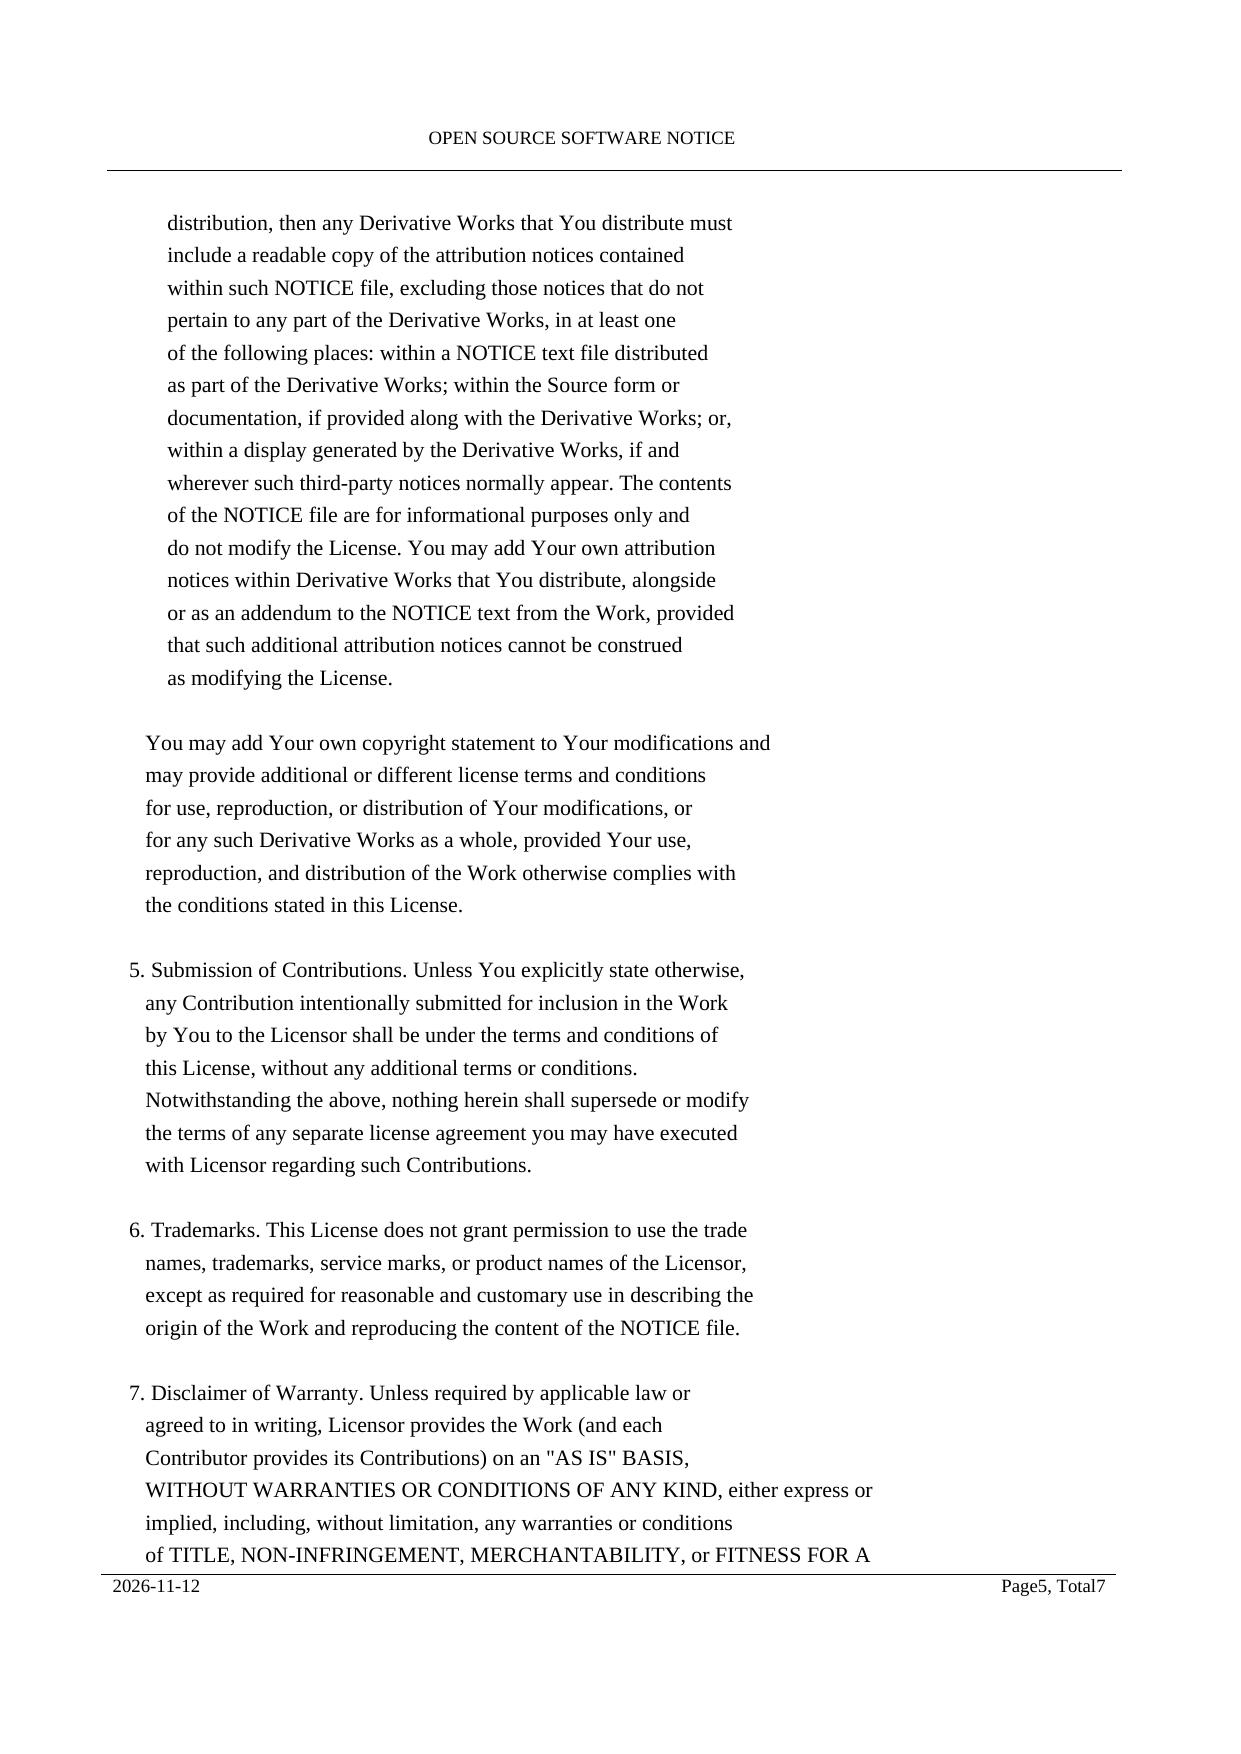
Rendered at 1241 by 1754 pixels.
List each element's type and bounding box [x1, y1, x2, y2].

text [112, 206, 1128, 1571]
